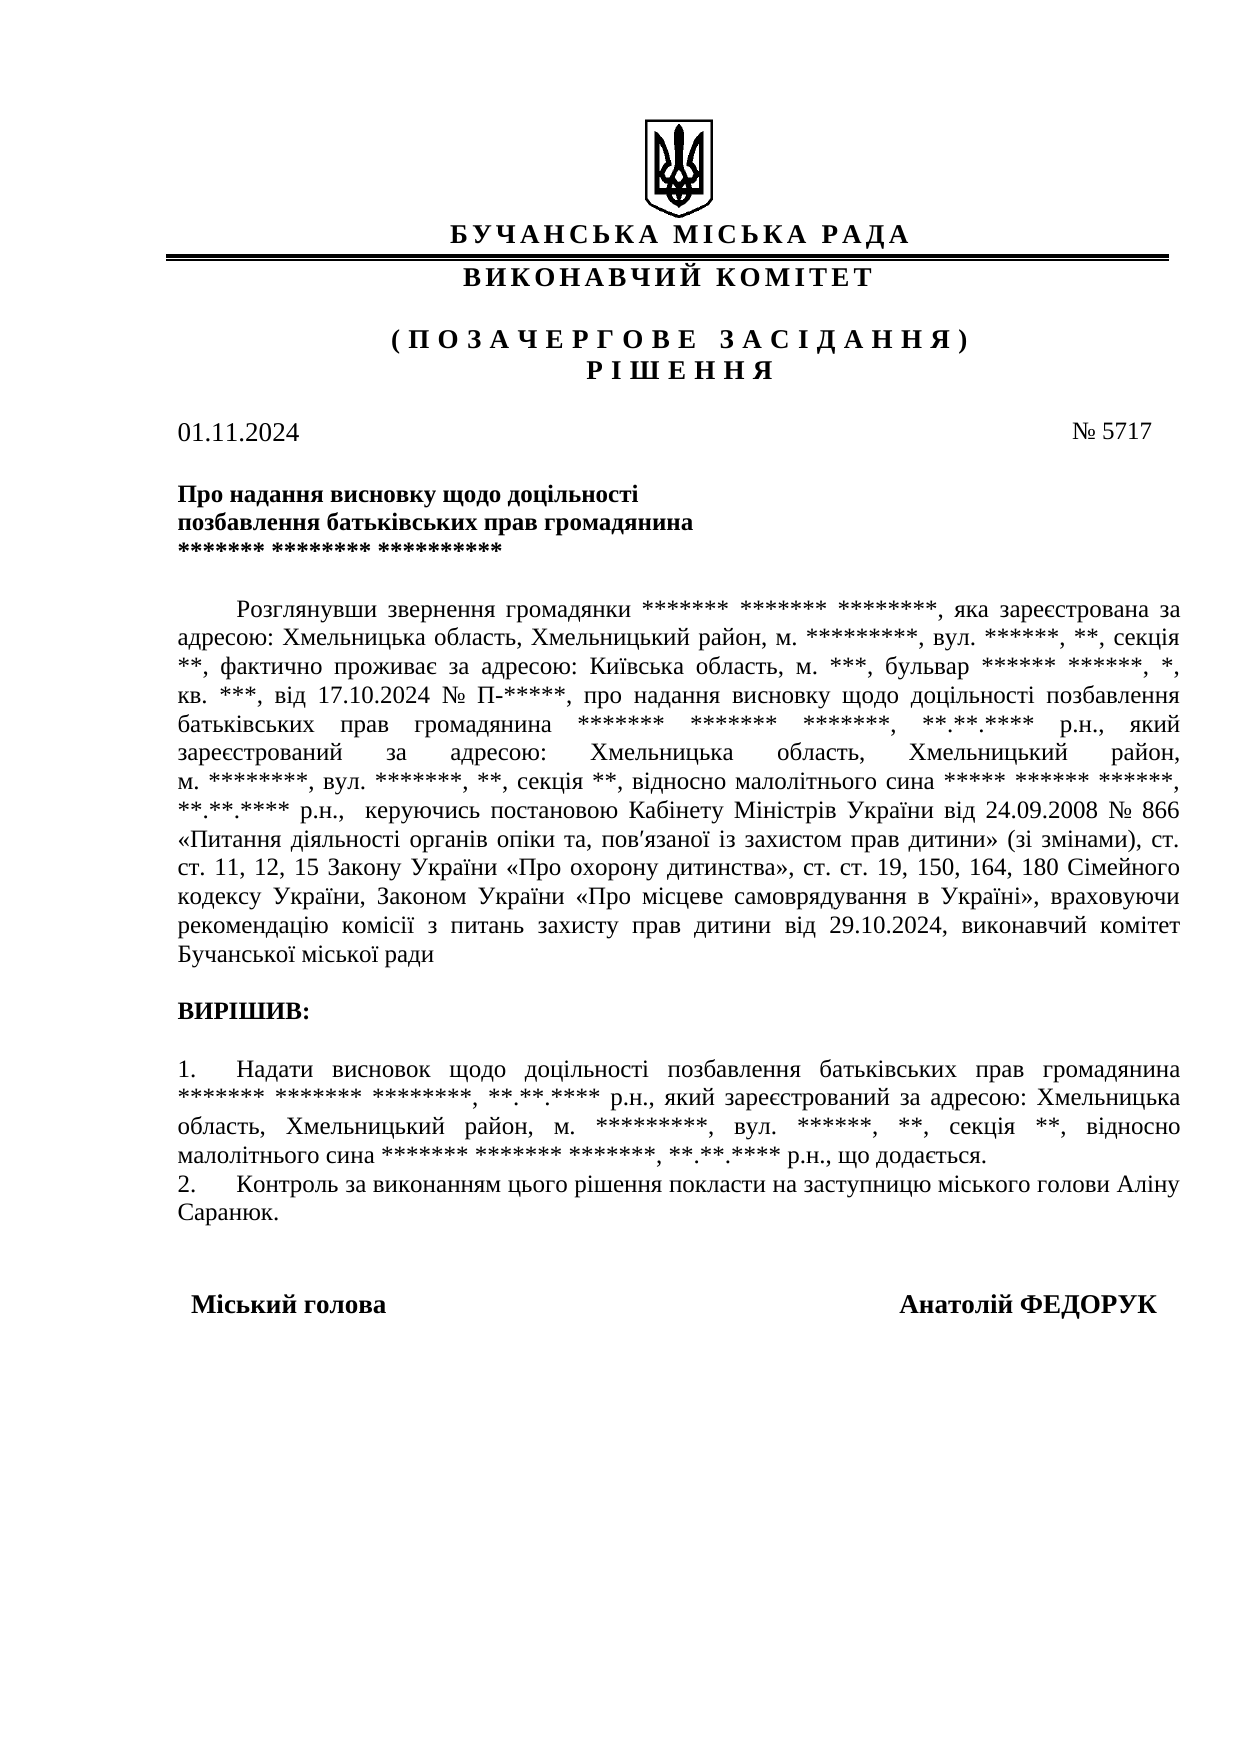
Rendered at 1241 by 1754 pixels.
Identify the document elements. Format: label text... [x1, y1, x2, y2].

text (ПОЗАЧЕРГОВЕ ЗАСІДАННЯ) [177, 323, 1181, 354]
text ВИРІШИВ: [177, 996, 1181, 1025]
table_header 01.11.2024 [166, 416, 679, 447]
table_header Анатолій ФЕДОРУК [679, 1289, 1192, 1325]
table_header № 5717 [679, 416, 1192, 447]
text ******* ******** ********** [177, 536, 856, 565]
table_header ВИКОНАВЧИЙ КОМІТЕТ [166, 261, 1169, 323]
text Про надання висновку щодо доцільності [177, 479, 856, 507]
list Контроль за виконанням цього рішення покласти на заступницю міського голови Аліну Саранюк. [177, 1169, 1181, 1226]
text БУЧАНСЬКА МІСЬКА РАДА [177, 219, 1181, 250]
text позбавлення батьківських прав громадянина [177, 507, 856, 536]
table_header Міський голова [166, 1289, 678, 1325]
picture [643, 118, 715, 219]
text Розглянувши звернення громадянки ******* ******* ********, яка зареєстрована за адресою: Хмельницька область, Хмельницький район, м. *********, вул. ******, **, секція **, фактично проживає за адресою: Київська область, м. ***, бульвар ****** ******, *, кв. ***, від 17.10.2024 № П-*****, про надання висновку щодо доцільності позбавлення батьківських прав громадянина ******* ******* *******, **.**.**** р.н., який зареєстрований за адресою: Хмельницька область, Хмельницький район, м. ********, вул. *******, **, секція **, відносно малолітнього сина ***** ****** ******, **.**.**** р.н., керуючись постановою Кабінету Міністрів України від 24.09.2008 № 866 «Питання діяльності органів опіки та, пов′язаної із захистом прав дитини» (зі змінами), ст. ст. 11, 12, 15 Закону України «Про охорону дитинства», ст. ст. 19, 150, 164, 180 Сімейного кодексу України, Законом України «Про місцеве самоврядування в Україні», враховуючи рекомендацію комісії з питань захисту прав дитини від 29.10.2024, виконавчий комітет Бучанської міської ради [177, 594, 1181, 967]
list Надати висновок щодо доцільності позбавлення батьківських прав громадянина ******* ******* ********, **.**.**** р.н., який зареєстрований за адресою: Хмельницька область, Хмельницький район, м. *********, вул. ******, **, секція **, відносно малолітнього сина ******* ******* *******, **.**.**** р.н., що додається. [177, 1054, 1181, 1169]
text РІШЕННЯ [177, 354, 1181, 385]
